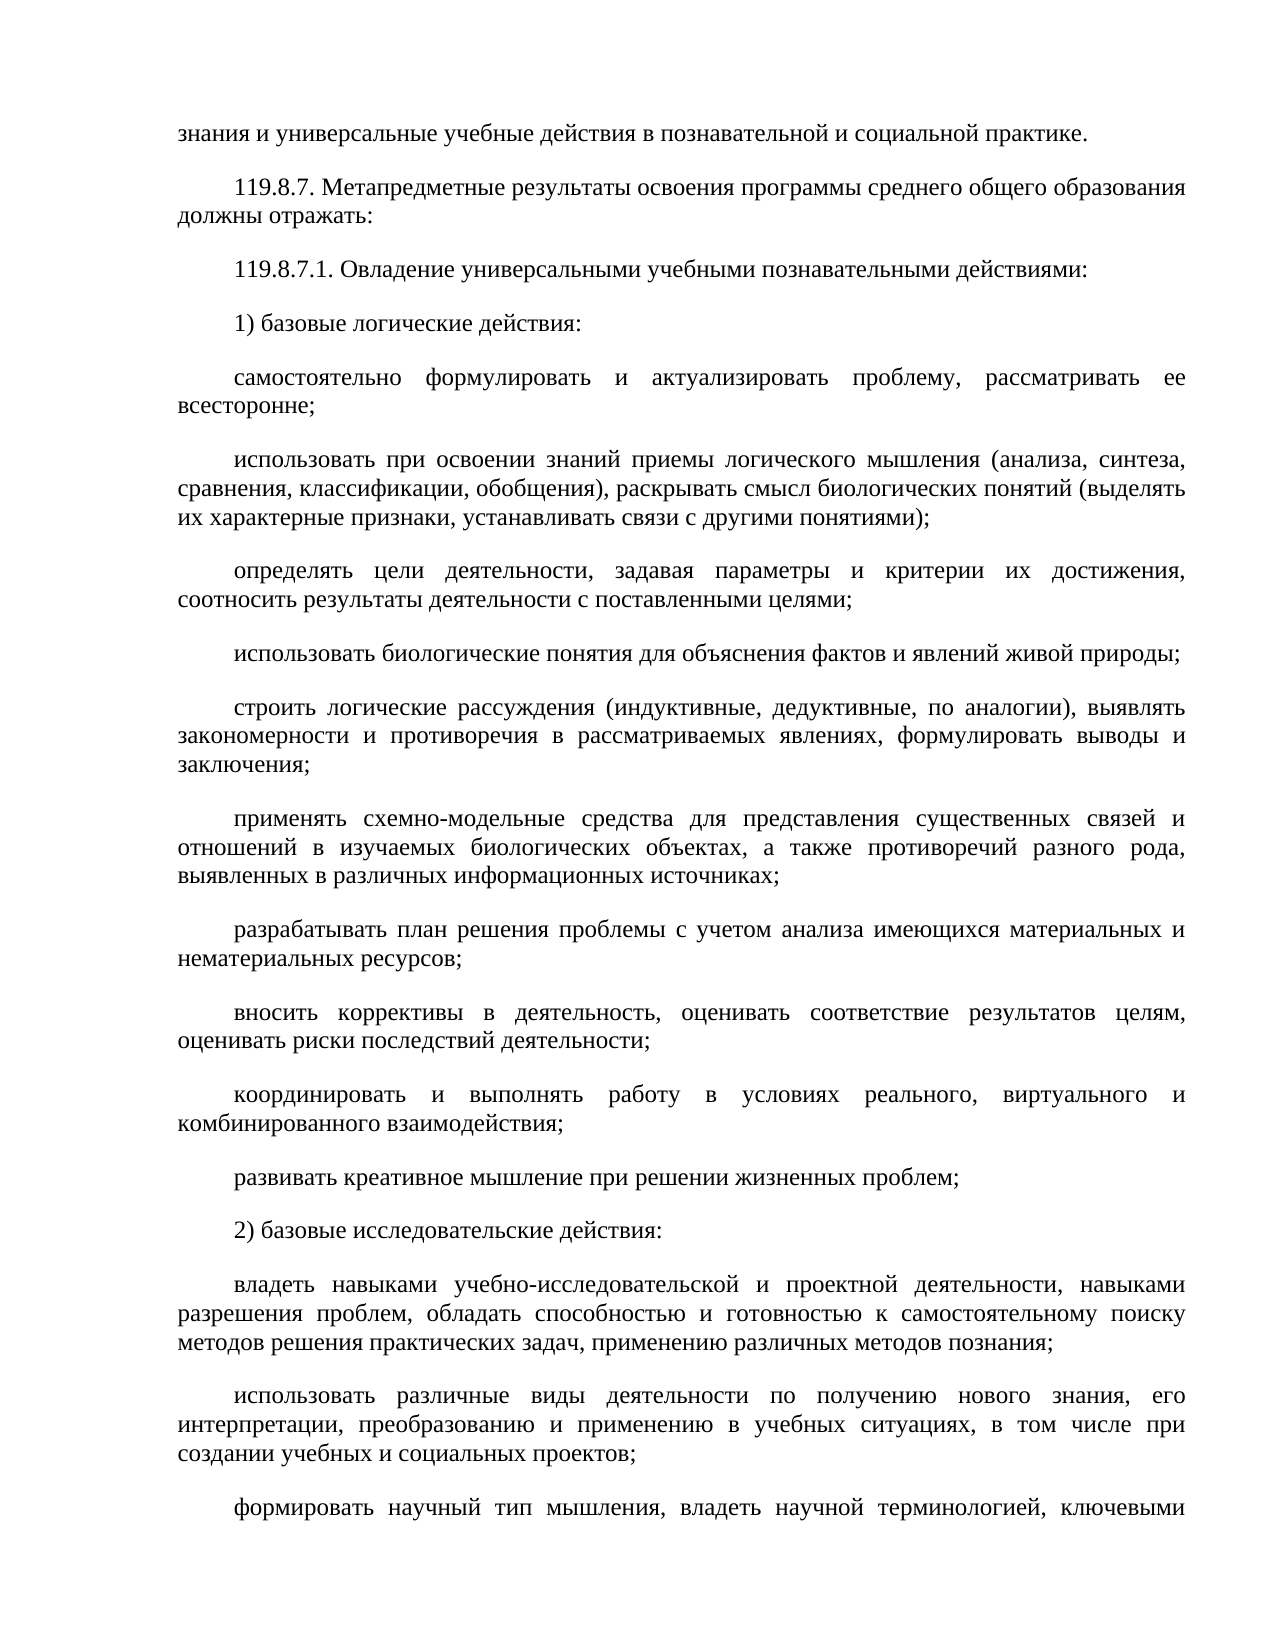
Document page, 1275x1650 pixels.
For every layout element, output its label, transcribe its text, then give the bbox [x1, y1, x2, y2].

text вносить коррективы в деятельность, оценивать соответствие результатов целям, оценивать риски последствий деятельности; [177, 997, 1186, 1054]
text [177, 118, 1186, 147]
text использовать биологические понятия для объяснения фактов и явлений живой природы; [177, 638, 1186, 667]
text 2) базовые исследовательские действия: [177, 1216, 1186, 1244]
text 119.8.7.1. Овладение универсальными учебными познавательными действиями: [177, 254, 1186, 283]
text разрабатывать план решения проблемы с учетом анализа имеющихся материальных и нематериальных ресурсов; [177, 914, 1186, 972]
text координировать и выполнять работу в условиях реального, виртуального и комбинированного взаимодействия; [177, 1079, 1186, 1137]
text самостоятельно формулировать и актуализировать проблему, рассматривать ее всесторонне; [177, 362, 1186, 419]
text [177, 1492, 1186, 1521]
text строить логические рассуждения (индуктивные, дедуктивные, по аналогии), выявлять закономерности и противоречия в рассматриваемых явлениях, формулировать выводы и заключения; [177, 692, 1186, 778]
text использовать при освоении знаний приемы логического мышления (анализа, синтеза, сравнения, классификации, обобщения), раскрывать смысл биологических понятий (выделять их характерные признаки, устанавливать связи с другими понятиями); [177, 444, 1186, 531]
text владеть навыками учебно-исследовательской и проектной деятельности, навыками разрешения проблем, обладать способностью и готовностью к самостоятельному поиску методов решения практических задач, применению различных методов познания; [177, 1269, 1186, 1356]
text определять цели деятельности, задавая параметры и критерии их достижения, соотносить результаты деятельности с поставленными целями; [177, 556, 1186, 613]
text использовать различные виды деятельности по получению нового знания, его интерпретации, преобразованию и применению в учебных ситуациях, в том числе при создании учебных и социальных проектов; [177, 1381, 1186, 1467]
text 1) базовые логические действия: [177, 308, 1186, 337]
text развивать креативное мышление при решении жизненных проблем; [177, 1162, 1186, 1191]
text 119.8.7. Метапредметные результаты освоения программы среднего общего образования должны отражать: [177, 172, 1186, 229]
text применять схемно-модельные средства для представления существенных связей и отношений в изучаемых биологических объектах, а также противоречий разного рода, выявленных в различных информационных источниках; [177, 803, 1186, 889]
